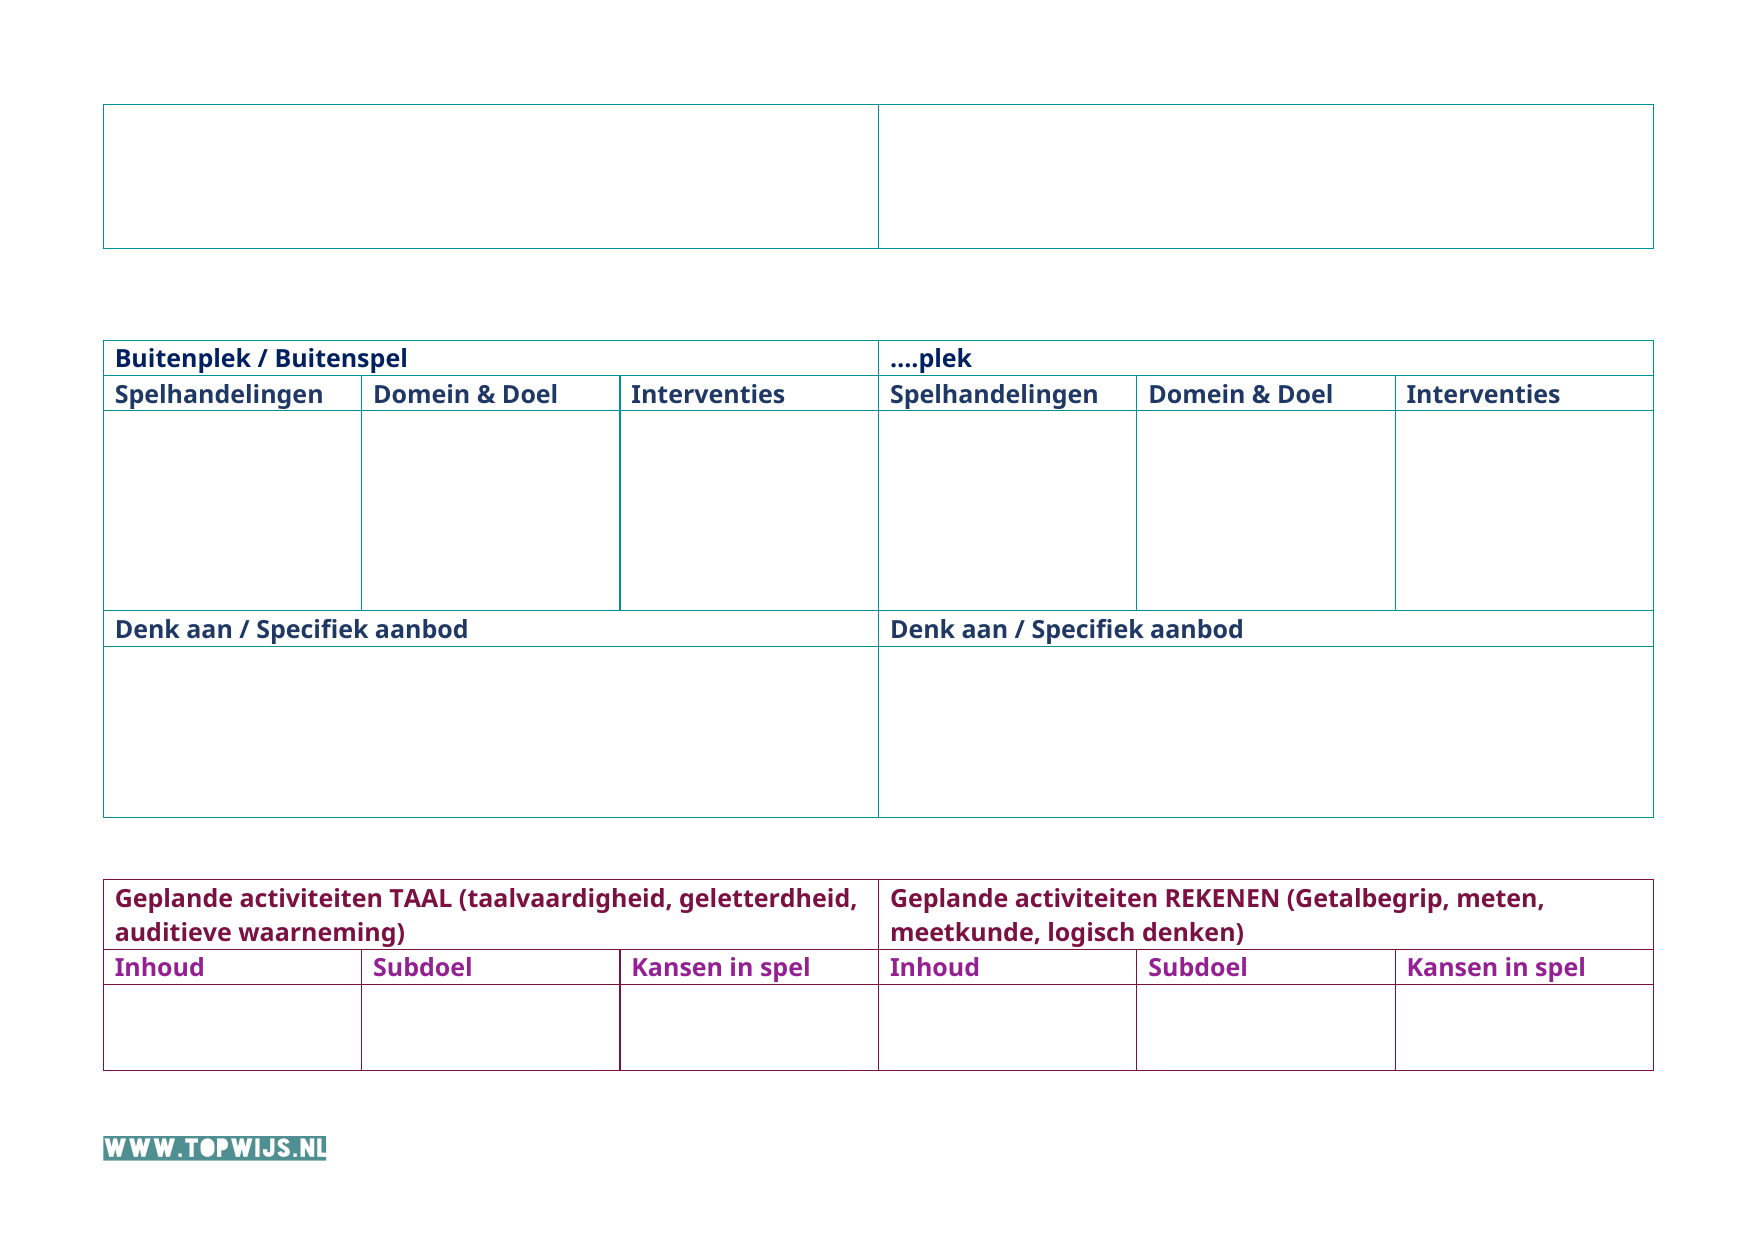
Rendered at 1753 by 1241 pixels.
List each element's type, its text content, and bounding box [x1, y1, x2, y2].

table_cell [104, 985, 361, 1070]
table_cell Denk aan / Specifiek aanbod [879, 611, 1653, 646]
table_cell [879, 647, 1653, 817]
table_cell [621, 411, 878, 610]
table_cell Inhoud [879, 950, 1136, 983]
table_cell [1396, 411, 1653, 610]
table_cell Interventies [1396, 376, 1653, 410]
table_cell Inhoud [104, 950, 361, 983]
table_cell Subdoel [1137, 950, 1395, 983]
table_header Geplande activiteiten TAAL (taalvaardigheid, geletterdheid, auditieve waarneming) [104, 880, 878, 948]
table_cell [879, 985, 1136, 1070]
table_cell [1137, 985, 1395, 1070]
table_cell Domein & Doel [1137, 376, 1395, 410]
picture [103, 1136, 327, 1161]
table_cell [362, 411, 619, 610]
table_cell Kansen in spel [1396, 950, 1653, 983]
table_cell [879, 411, 1136, 610]
table_cell [362, 985, 619, 1070]
table_cell Denk aan / Specifiek aanbod [104, 611, 878, 646]
table_cell [104, 411, 361, 610]
table_cell [621, 985, 878, 1070]
table_header ….plek [879, 341, 1653, 375]
table_cell [1396, 985, 1653, 1070]
table_cell [104, 647, 878, 817]
table_cell Kansen in spel [621, 950, 878, 983]
table_cell Spelhandelingen [879, 376, 1136, 410]
table_cell Spelhandelingen [104, 376, 361, 410]
table_header Geplande activiteiten REKENEN (Getalbegrip, meten, meetkunde, logisch denken) [879, 880, 1653, 948]
table_cell [104, 105, 878, 247]
table_cell [879, 105, 1653, 247]
table_cell Domein & Doel [362, 376, 619, 410]
table_cell Interventies [621, 376, 878, 410]
table_cell Subdoel [362, 950, 619, 983]
table_cell [1137, 411, 1395, 610]
table_header Buitenplek / Buitenspel [104, 341, 878, 375]
